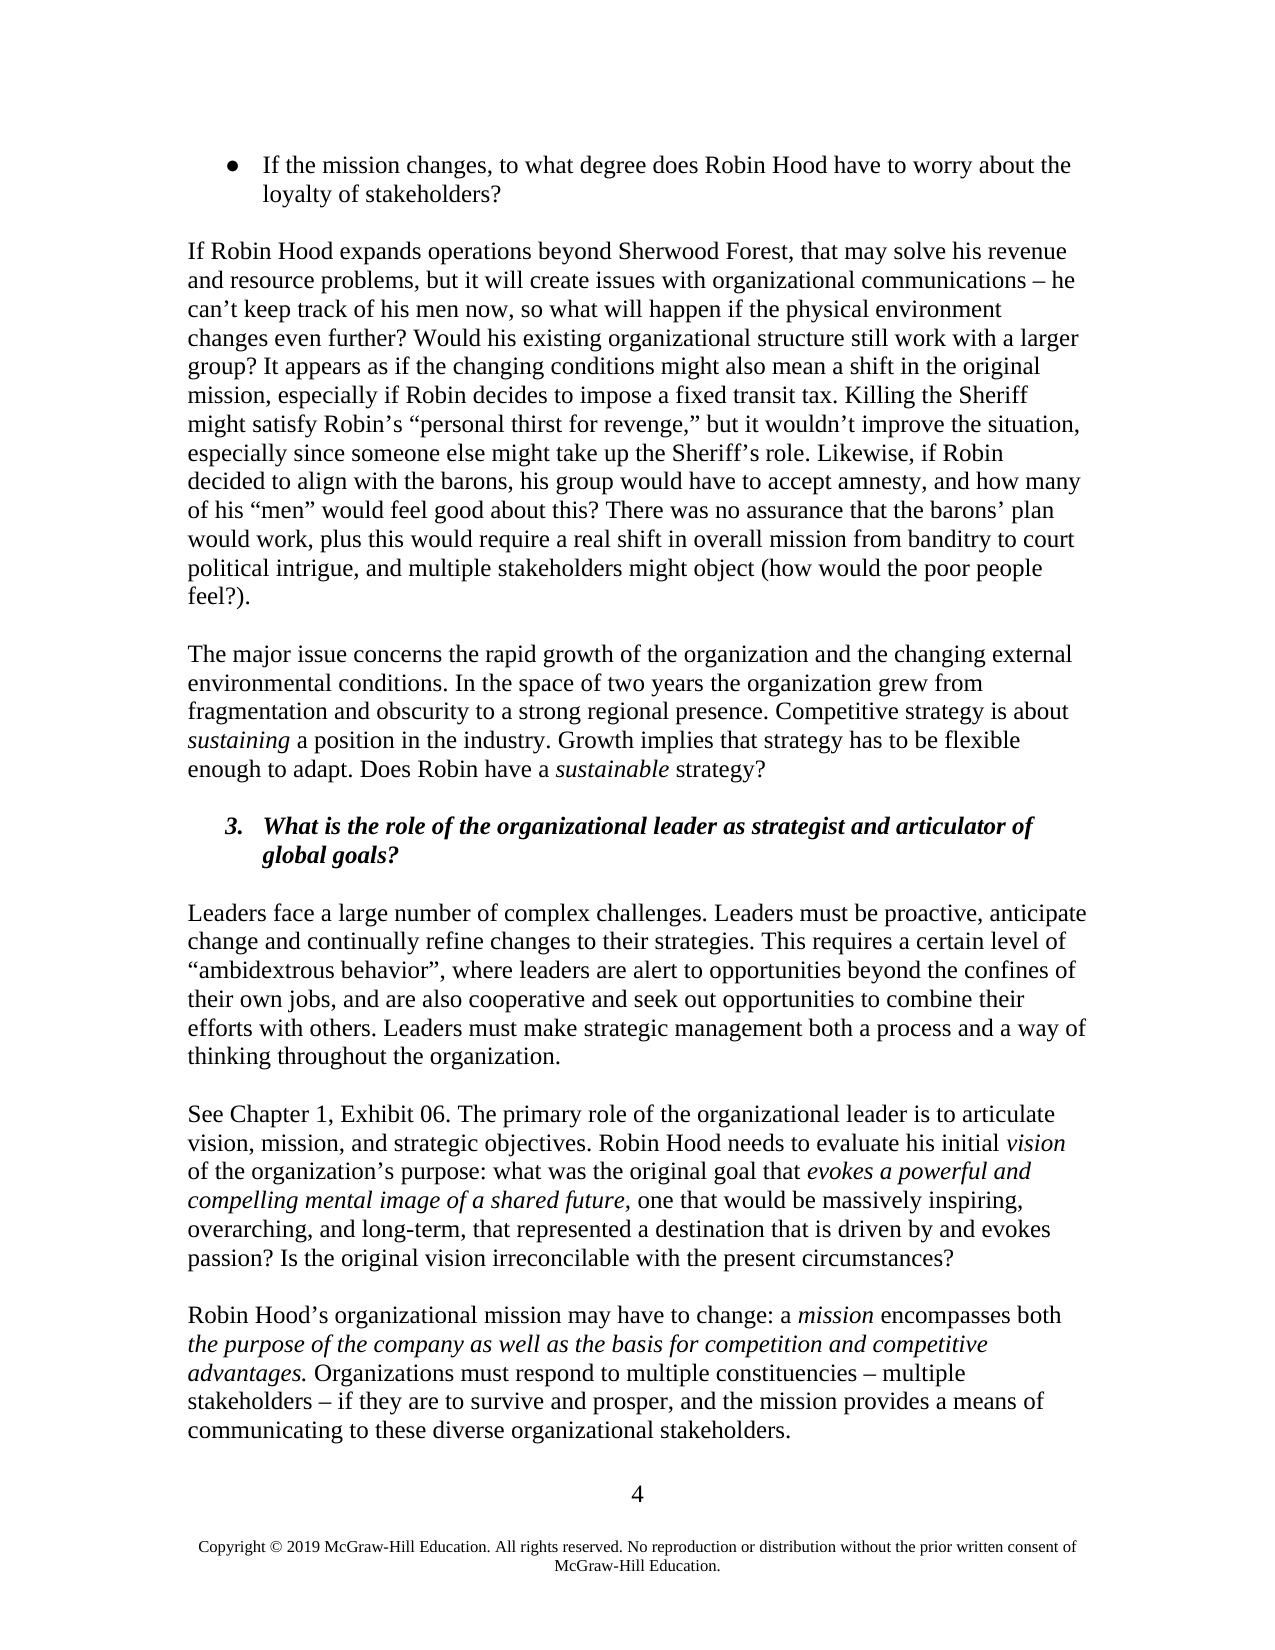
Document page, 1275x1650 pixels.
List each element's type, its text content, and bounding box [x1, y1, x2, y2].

list If the mission changes, to what degree does Robin Hood have to worry about the loyalty of stakeholders? [225, 150, 1087, 208]
text Leaders face a large number of complex challenges. Leaders must be proactive, anticipate change and continually refine changes to their strategies. This requires a certain level of “ambidextrous behavior”, where leaders are alert to opportunities beyond the confines of their own jobs, and are also cooperative and seek out opportunities to combine their efforts with others. Leaders must make strategic management both a process and a way of thinking throughout the organization. [187, 898, 1087, 1070]
text Robin Hood’s organizational mission may have to change: a mission encompasses both the purpose of the company as well as the basis for competition and competitive advantages. Organizations must respond to multiple constituencies – multiple stakeholders – if they are to survive and prosper, and the mission provides a means of communicating to these diverse organizational stakeholders. [187, 1300, 1087, 1444]
text If Robin Hood expands operations beyond Sherwood Forest, that may solve his revenue and resource problems, but it will create issues with organizational communications – he can’t keep track of his men now, so what will happen if the physical environment changes even further? Would his existing organizational structure still work with a larger group? It appears as if the changing conditions might also mean a shift in the original mission, especially if Robin decides to impose a fixed transit tax. Killing the Sheriff might satisfy Robin’s “personal thirst for revenge,” but it wouldn’t improve the situation, especially since someone else might take up the Sheriff’s role. Likewise, if Robin decided to align with the barons, his group would have to accept amnesty, and how many of his “men” would feel good about this? There was no assurance that the barons’ plan would work, plus this would require a real shift in overall mission from banditry to court political intrigue, and multiple stakeholders might object (how would the poor people feel?). [187, 236, 1087, 610]
text The major issue concerns the rapid growth of the organization and the changing external environmental conditions. In the space of two years the organization grew from fragmentation and obscurity to a strong regional presence. Competitive strategy is about sustaining a position in the industry. Growth implies that strategy has to be flexible enough to adapt. Does Robin have a sustainable strategy? [187, 639, 1087, 783]
text See Chapter 1, Exhibit 06. The primary role of the organizational leader is to articulate vision, mission, and strategic objectives. Robin Hood needs to evaluate his initial vision of the organization’s purpose: what was the original goal that evokes a powerful and compelling mental image of a shared future, one that would be massively inspiring, overarching, and long-term, that represented a destination that is driven by and evokes passion? Is the original vision irreconcilable with the present circumstances? [187, 1099, 1087, 1271]
list What is the role of the organizational leader as strategist and articulator of global goals? [225, 811, 1087, 869]
